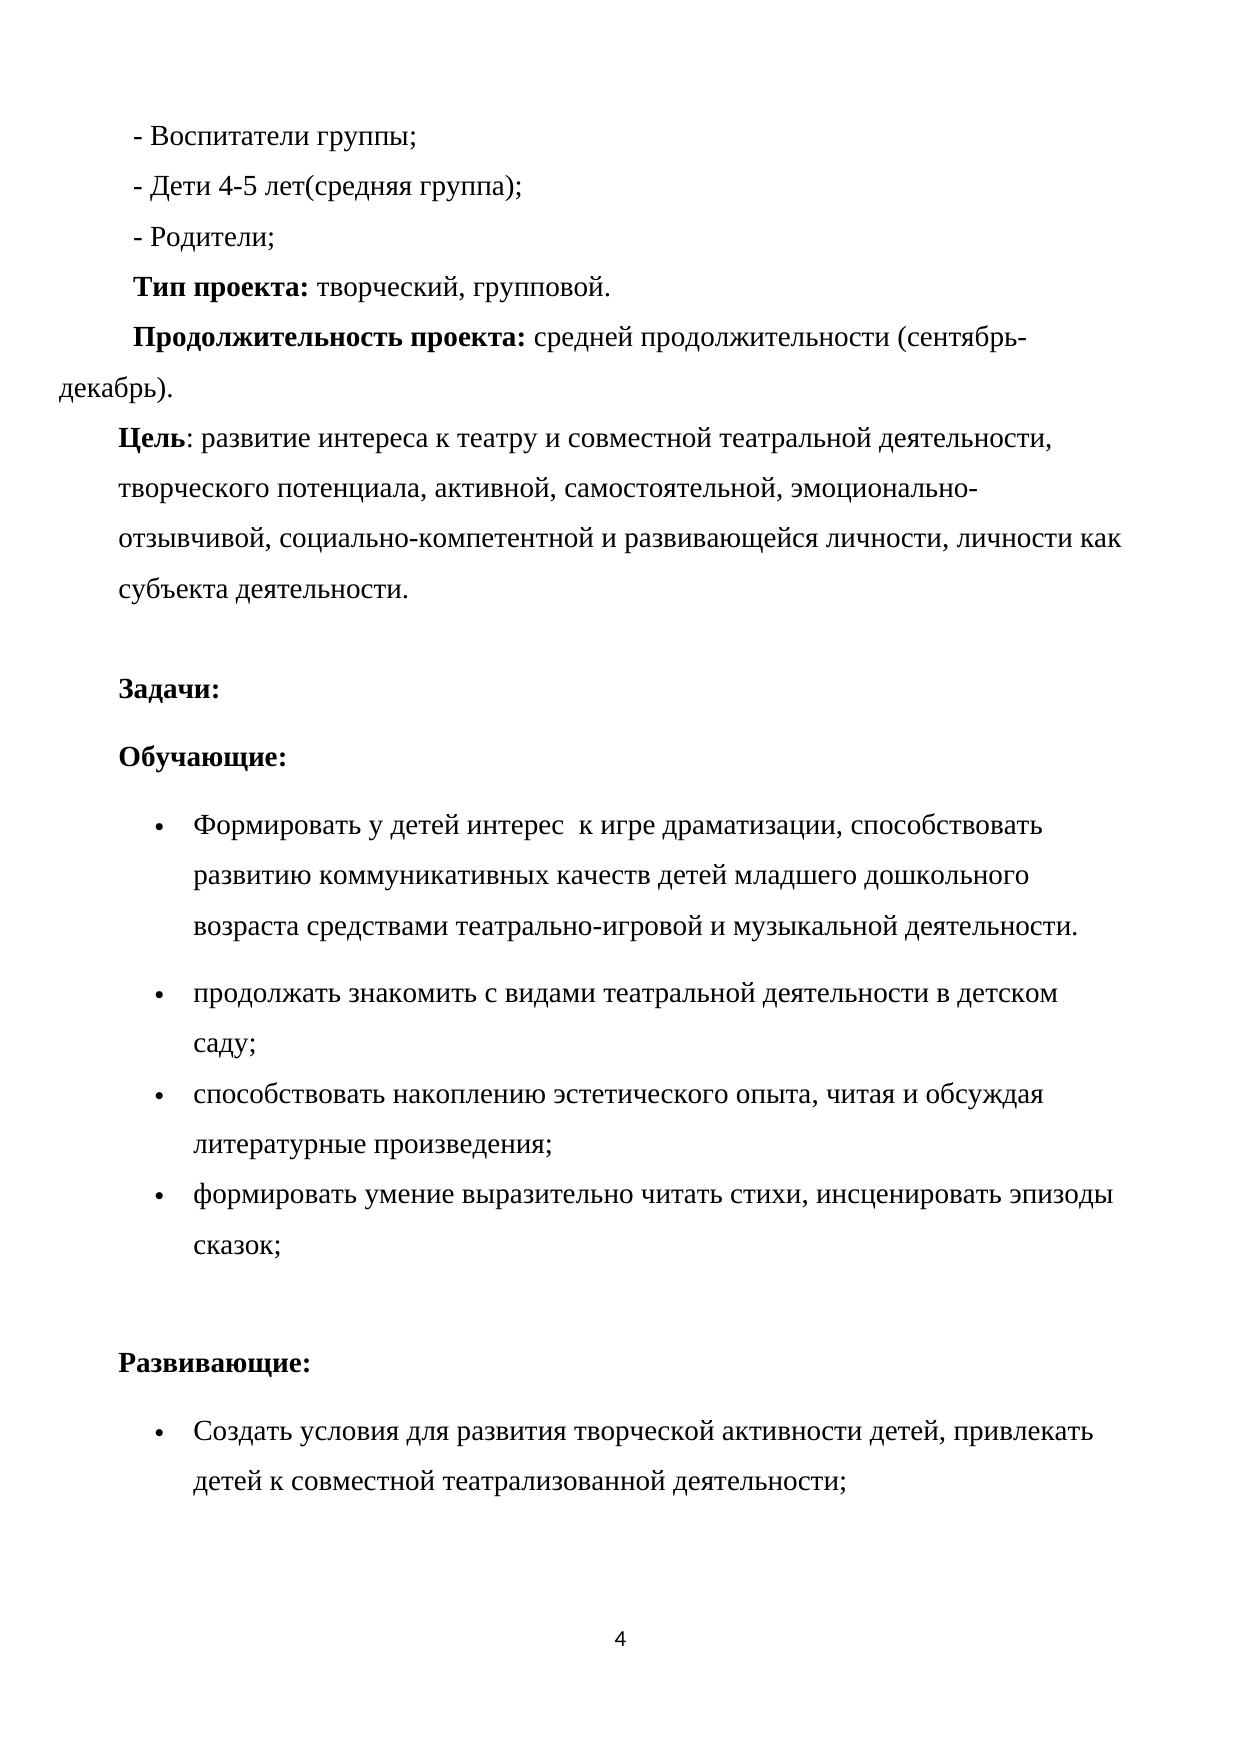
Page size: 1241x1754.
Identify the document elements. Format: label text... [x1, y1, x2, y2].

text - Родители; [59, 219, 1122, 252]
list формировать умение выразительно читать стихи, инсценировать эпизоды сказок; [156, 1177, 1122, 1260]
list Создать условия для развития творческой активности детей, привлекать детей к совместной театрализованной деятельности; [156, 1413, 1122, 1496]
list продолжать знакомить с видами театральной деятельности в детском саду; [156, 975, 1122, 1059]
text Цель: развитие интереса к театру и совместной театральной деятельности, творческого потенциала, активной, самостоятельной, эмоционально-отзывчивой, социально-компетентной и развивающейся личности, личности как субъекта деятельности. [118, 420, 1122, 604]
text Развивающие: [118, 1345, 1122, 1378]
list Формировать у детей интерес к игре драматизации, способствовать развитию коммуникативных качеств детей младшего дошкольного возраста средствами театрально-игровой и музыкальной деятельности. [156, 807, 1122, 941]
list способствовать накоплению эстетического опыта, читая и обсуждая литературные произведения; [156, 1076, 1122, 1160]
text Обучающие: [118, 739, 1122, 773]
text Продолжительность проекта: средней продолжительности (сентябрь-декабрь). [59, 319, 1122, 403]
text Задачи: [118, 672, 1122, 705]
text Тип проекта: творческий, групповой. [59, 269, 1122, 303]
text - Дети 4-5 лет(средняя группа); [59, 168, 1122, 202]
text - Воспитатели группы; [59, 118, 1122, 152]
